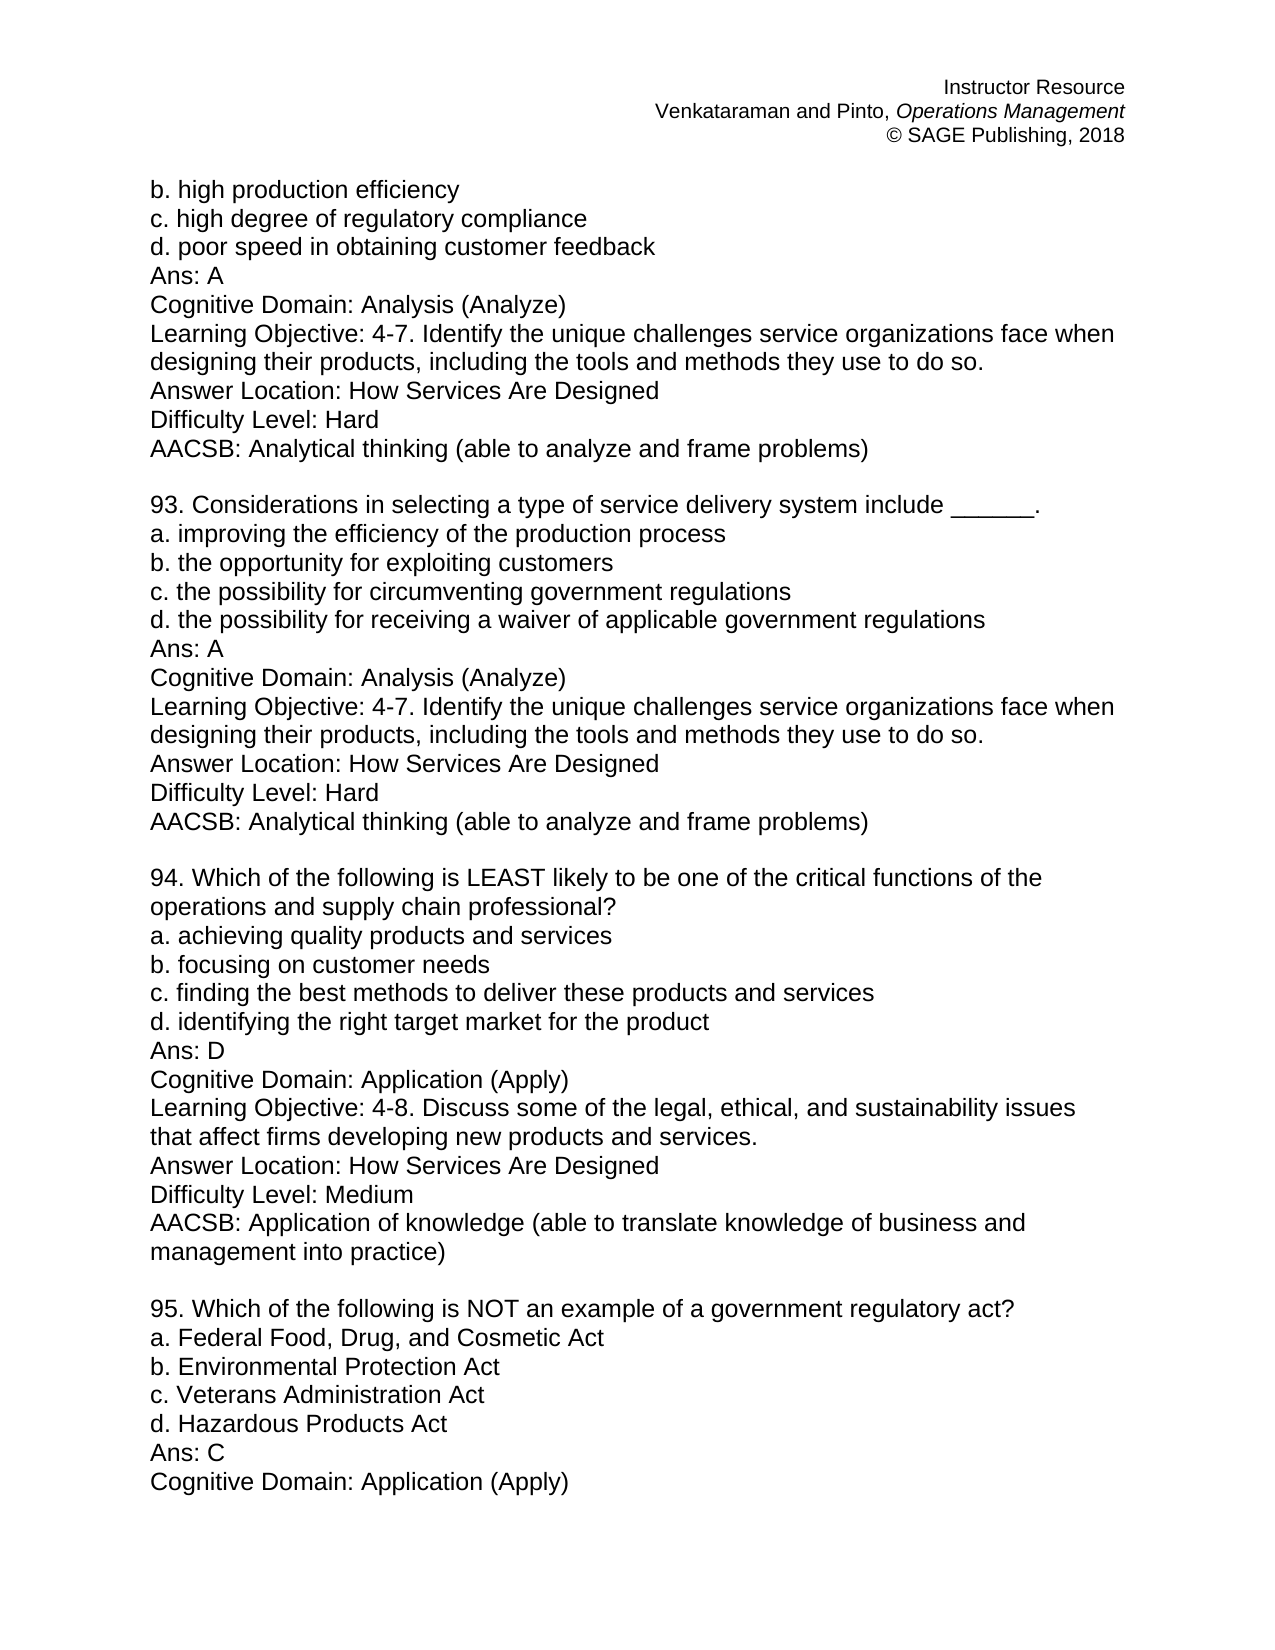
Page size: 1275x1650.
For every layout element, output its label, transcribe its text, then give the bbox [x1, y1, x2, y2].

text Ans: D [150, 1036, 1125, 1065]
text c. high degree of regulatory compliance [150, 204, 1125, 232]
text a. achieving quality products and services [150, 921, 1125, 950]
text d. identifying the right target market for the product [150, 1007, 1125, 1036]
text c. the possibility for circumventing government regulations [150, 577, 1125, 605]
text Cognitive Domain: Analysis (Analyze) [150, 663, 1125, 692]
text Difficulty Level: Medium [150, 1180, 1125, 1208]
text a. improving the efficiency of the production process [150, 519, 1125, 548]
text AACSB: Analytical thinking (able to analyze and frame problems) [150, 434, 1125, 462]
text Difficulty Level: Hard [150, 778, 1125, 807]
text 95. Which of the following is NOT an example of a government regulatory act? [150, 1294, 1125, 1323]
text Cognitive Domain: Application (Apply) [150, 1466, 1125, 1495]
text b. focusing on customer needs [150, 950, 1125, 978]
text 94. Which of the following is LEAST likely to be one of the critical functions of the operations and supply chain professional? [150, 863, 1125, 921]
text Ans: A [150, 261, 1125, 290]
text Answer Location: How Services Are Designed [150, 749, 1125, 778]
text Ans: A [150, 634, 1125, 663]
text d. poor speed in obtaining customer feedback [150, 232, 1125, 261]
text Ans: C [150, 1438, 1125, 1466]
text d. the possibility for receiving a waiver of applicable government regulations [150, 605, 1125, 634]
text 93. Considerations in selecting a type of service delivery system include ______. [150, 490, 1125, 519]
text a. Federal Food, Drug, and Cosmetic Act [150, 1323, 1125, 1351]
text AACSB: Application of knowledge (able to translate knowledge of business and management into practice) [150, 1208, 1125, 1266]
text b. Environmental Protection Act [150, 1351, 1125, 1380]
text b. high production efficiency [150, 175, 1125, 204]
text Cognitive Domain: Analysis (Analyze) [150, 290, 1125, 319]
text Cognitive Domain: Application (Apply) [150, 1065, 1125, 1093]
text AACSB: Analytical thinking (able to analyze and frame problems) [150, 807, 1125, 835]
text Difficulty Level: Hard [150, 405, 1125, 434]
text c. Veterans Administration Act [150, 1380, 1125, 1409]
text Learning Objective: 4-8. Discuss some of the legal, ethical, and sustainability issues that affect firms developing new products and services. [150, 1093, 1125, 1151]
text b. the opportunity for exploiting customers [150, 548, 1125, 577]
text Answer Location: How Services Are Designed [150, 376, 1125, 405]
text c. finding the best methods to deliver these products and services [150, 978, 1125, 1007]
text d. Hazardous Products Act [150, 1409, 1125, 1438]
text Answer Location: How Services Are Designed [150, 1151, 1125, 1180]
